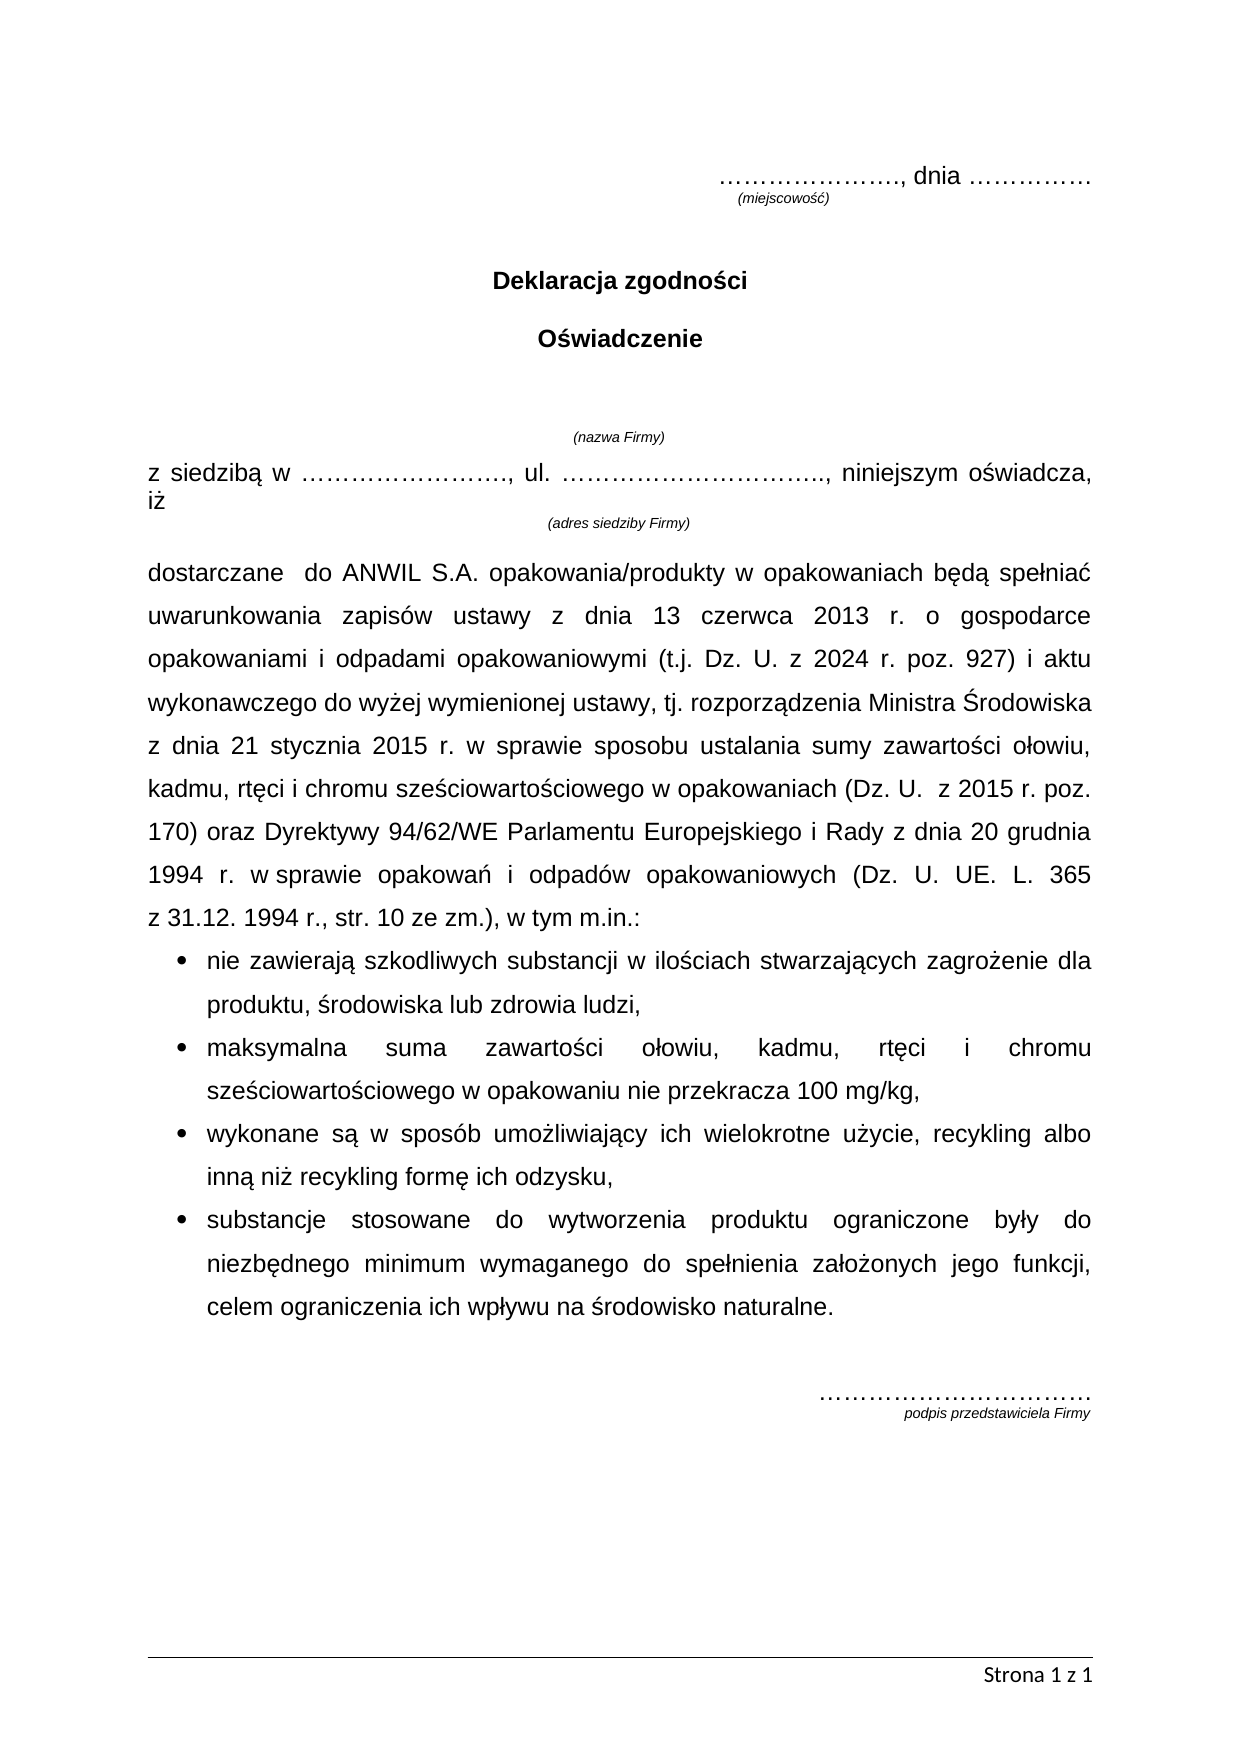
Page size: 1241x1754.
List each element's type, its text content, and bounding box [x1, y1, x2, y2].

text Deklaracja zgodności [148, 266, 1093, 295]
list maksymalna suma zawartości ołowiu, kadmu, rtęci i chromu sześciowartościowego w opakowaniu nie przekracza 100 mg/kg, [177, 1033, 1093, 1105]
text (nazwa Firmy) [148, 400, 1093, 458]
text (miejscowość) [664, 190, 1093, 218]
list substancje stosowane do wytworzenia produktu ograniczone były do niezbędnego minimum wymaganego do spełnienia założonych jego funkcji, celem ograniczenia ich wpływu na środowisko naturalne. [177, 1205, 1093, 1321]
text podpis przedstawiciela Firmy [148, 1405, 1093, 1434]
text (adres siedziby Firmy) [148, 515, 1093, 544]
text Oświadczenie [148, 324, 1093, 352]
list nie zawierają szkodliwych substancji w ilościach stwarzających zagrożenie dla produktu, środowiska lub zdrowia ludzi, [177, 946, 1093, 1018]
list wykonane są w sposób umożliwiający ich wielokrotne użycie, recykling albo inną niż recykling formę ich odzysku, [177, 1119, 1093, 1191]
text dostarczane do ANWIL S.A. opakowania/produkty w opakowaniach będą spełniać uwarunkowania zapisów ustawy z dnia 13 czerwca 2013 r. o gospodarce opakowaniami i odpadami opakowaniowymi (t.j. Dz. U. z 2024 r. poz. 927) i aktu wykonawczego do wyżej wymienionej ustawy, tj. rozporządzenia Ministra Środowiska z dnia 21 stycznia 2015 r. w sprawie sposobu ustalania sumy zawartości ołowiu, kadmu, rtęci i chromu sześciowartościowego w opakowaniach (Dz. U. z 2015 r. poz. 170) oraz Dyrektywy 94/62/WE Parlamentu Europejskiego i Rady z dnia 20 grudnia 1994 r. w sprawie opakowań i odpadów opakowaniowych (Dz. U. UE. L. 365 z 31.12. 1994 r., str. 10 ze zm.), w tym m.in.: [148, 558, 1093, 932]
text …………………………… [148, 1377, 1093, 1405]
text …………………., dnia …………… [148, 161, 1093, 190]
text z siedzibą w ……………………., ul. ………………………….., niniejszym oświadcza, iż [148, 458, 1093, 515]
